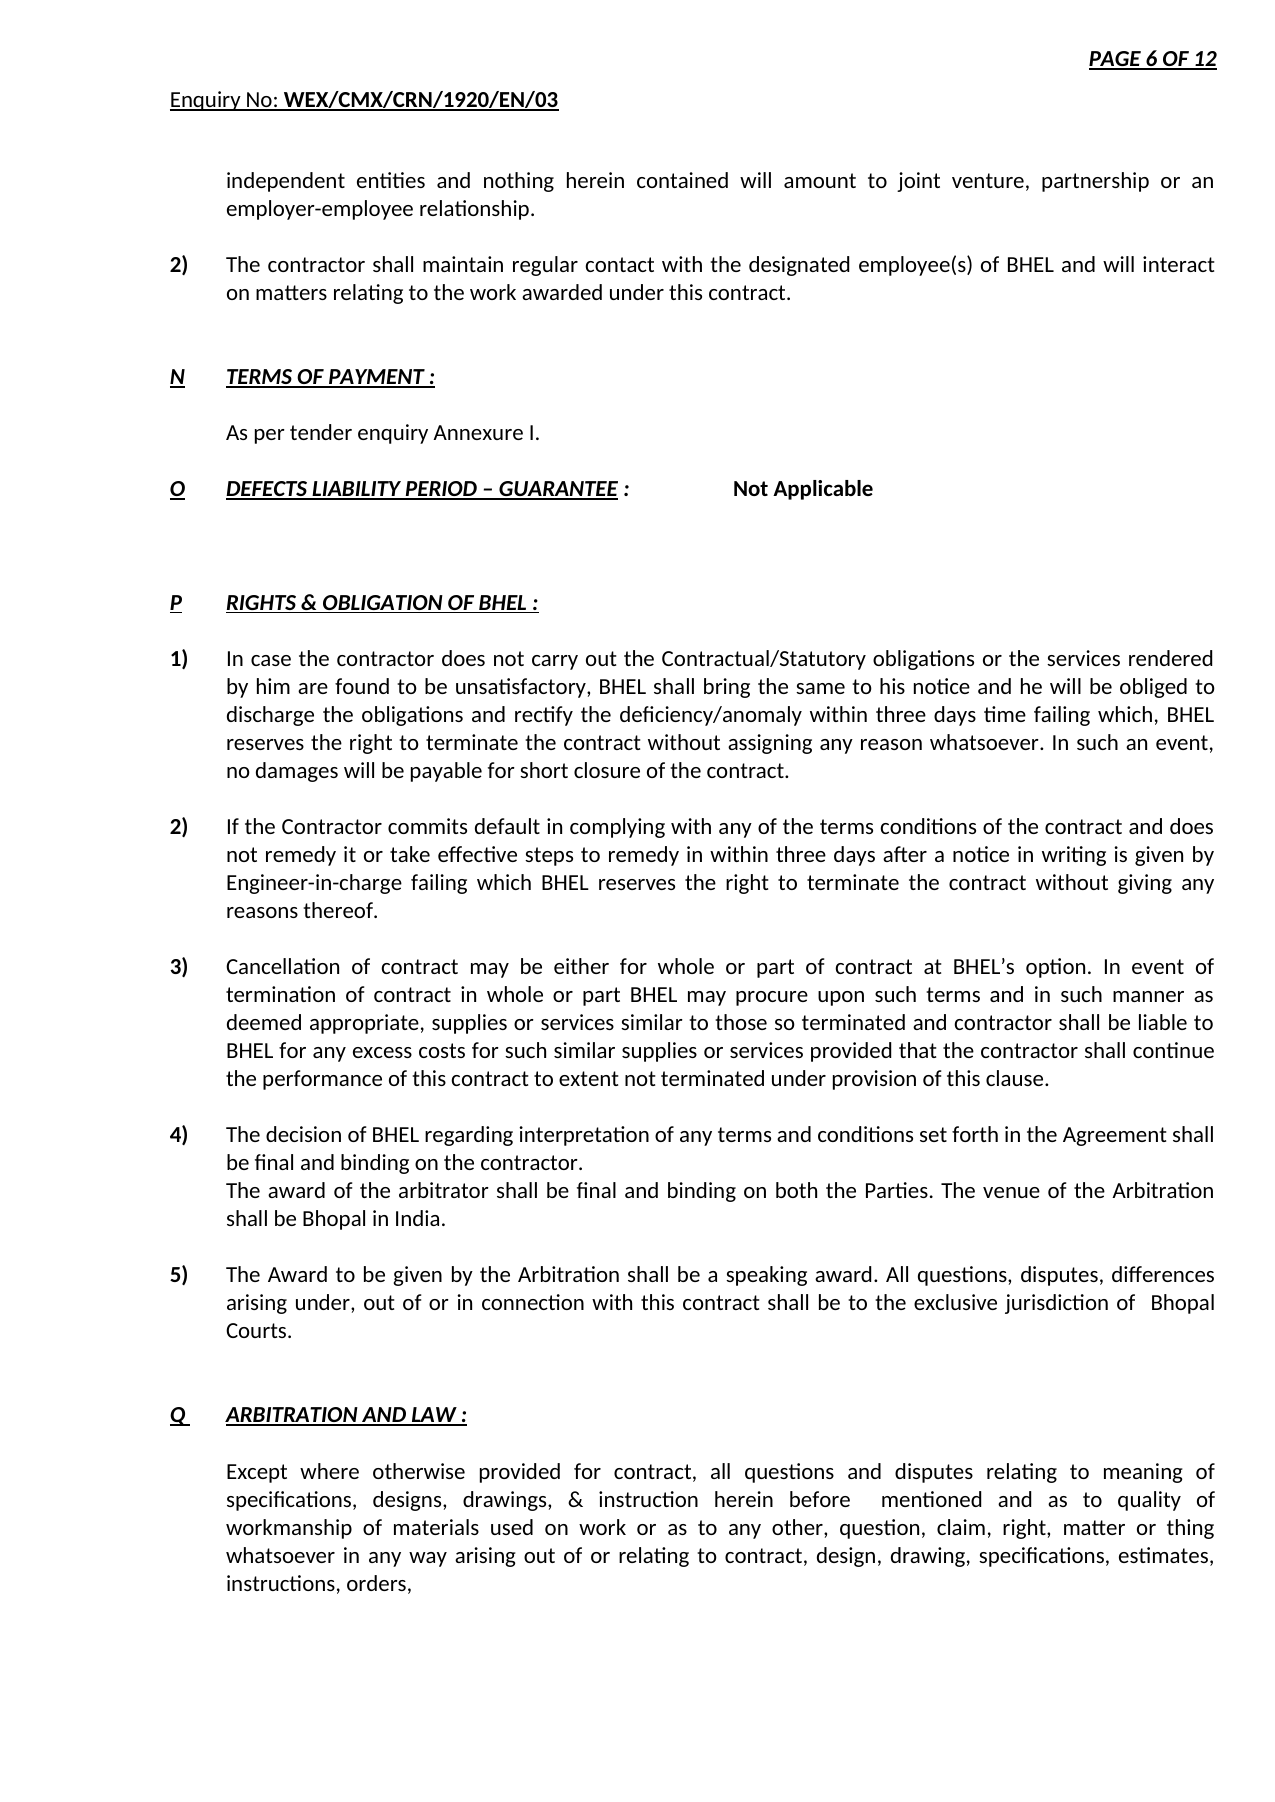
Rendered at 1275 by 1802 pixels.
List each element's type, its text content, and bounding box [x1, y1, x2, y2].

text Enquiry No: WEX/CMX/CRN/1920/EN/03 [169, 85, 1095, 113]
text 4) The decision of BHEL regarding interpretation of any terms and conditions set forth in the Agreement shall be final and binding on the contractor. [169, 1120, 1216, 1176]
text P RIGHTS & OBLIGATION OF BHEL : [169, 588, 1216, 616]
text As per tender enquiry Annexure I. [226, 418, 1216, 446]
text independent entities and nothing herein contained will amount to joint venture, partnership or an employer-employee relationship. [226, 166, 1216, 222]
text PAGE 6 OF 12 [169, 44, 1216, 72]
text The award of the arbitrator shall be final and binding on both the Parties. The venue of the Arbitration shall be Bhopal in India. [169, 1176, 1216, 1232]
text Except where otherwise provided for contract, all questions and disputes relating to meaning of specifications, designs, drawings, & instruction herein before mentioned and as to quality of workmanship of materials used on work or as to any other, question, claim, right, matter or thing whatsoever in any way arising out of or relating to contract, design, drawing, specifications, estimates, instructions, orders, [169, 1457, 1216, 1597]
text 2) If the Contractor commits default in complying with any of the terms conditions of the contract and does not remedy it or take effective steps to remedy in within three days after a notice in writing is given by Engineer-in-charge failing which BHEL reserves the right to terminate the contract without giving any reasons thereof. [169, 812, 1216, 924]
text O DEFECTS LIABILITY PERIOD – GUARANTEE : Not Applicable [169, 474, 1216, 502]
text 3) Cancellation of contract may be either for whole or part of contract at BHEL’s option. In event of termination of contract in whole or part BHEL may procure upon such terms and in such manner as deemed appropriate, supplies or services similar to those so terminated and contractor shall be liable to BHEL for any excess costs for such similar supplies or services provided that the contractor shall continue the performance of this contract to extent not terminated under provision of this clause. [169, 952, 1216, 1092]
text N TERMS OF PAYMENT : [169, 362, 1216, 390]
text 1) In case the contractor does not carry out the Contractual/Statutory obligations or the services rendered by him are found to be unsatisfactory, BHEL shall bring the same to his notice and he will be obliged to discharge the obligations and rectify the deficiency/anomaly within three days time failing which, BHEL reserves the right to terminate the contract without assigning any reason whatsoever. In such an event, no damages will be payable for short closure of the contract. [169, 644, 1216, 784]
text Q ARBITRATION AND LAW : [169, 1400, 1216, 1428]
text 5) The Award to be given by the Arbitration shall be a speaking award. All questions, disputes, differences arising under, out of or in connection with this contract shall be to the exclusive jurisdiction of Bhopal Courts. [169, 1260, 1216, 1344]
text 2) The contractor shall maintain regular contact with the designated employee(s) of BHEL and will interact on matters relating to the work awarded under this contract. [169, 250, 1216, 306]
